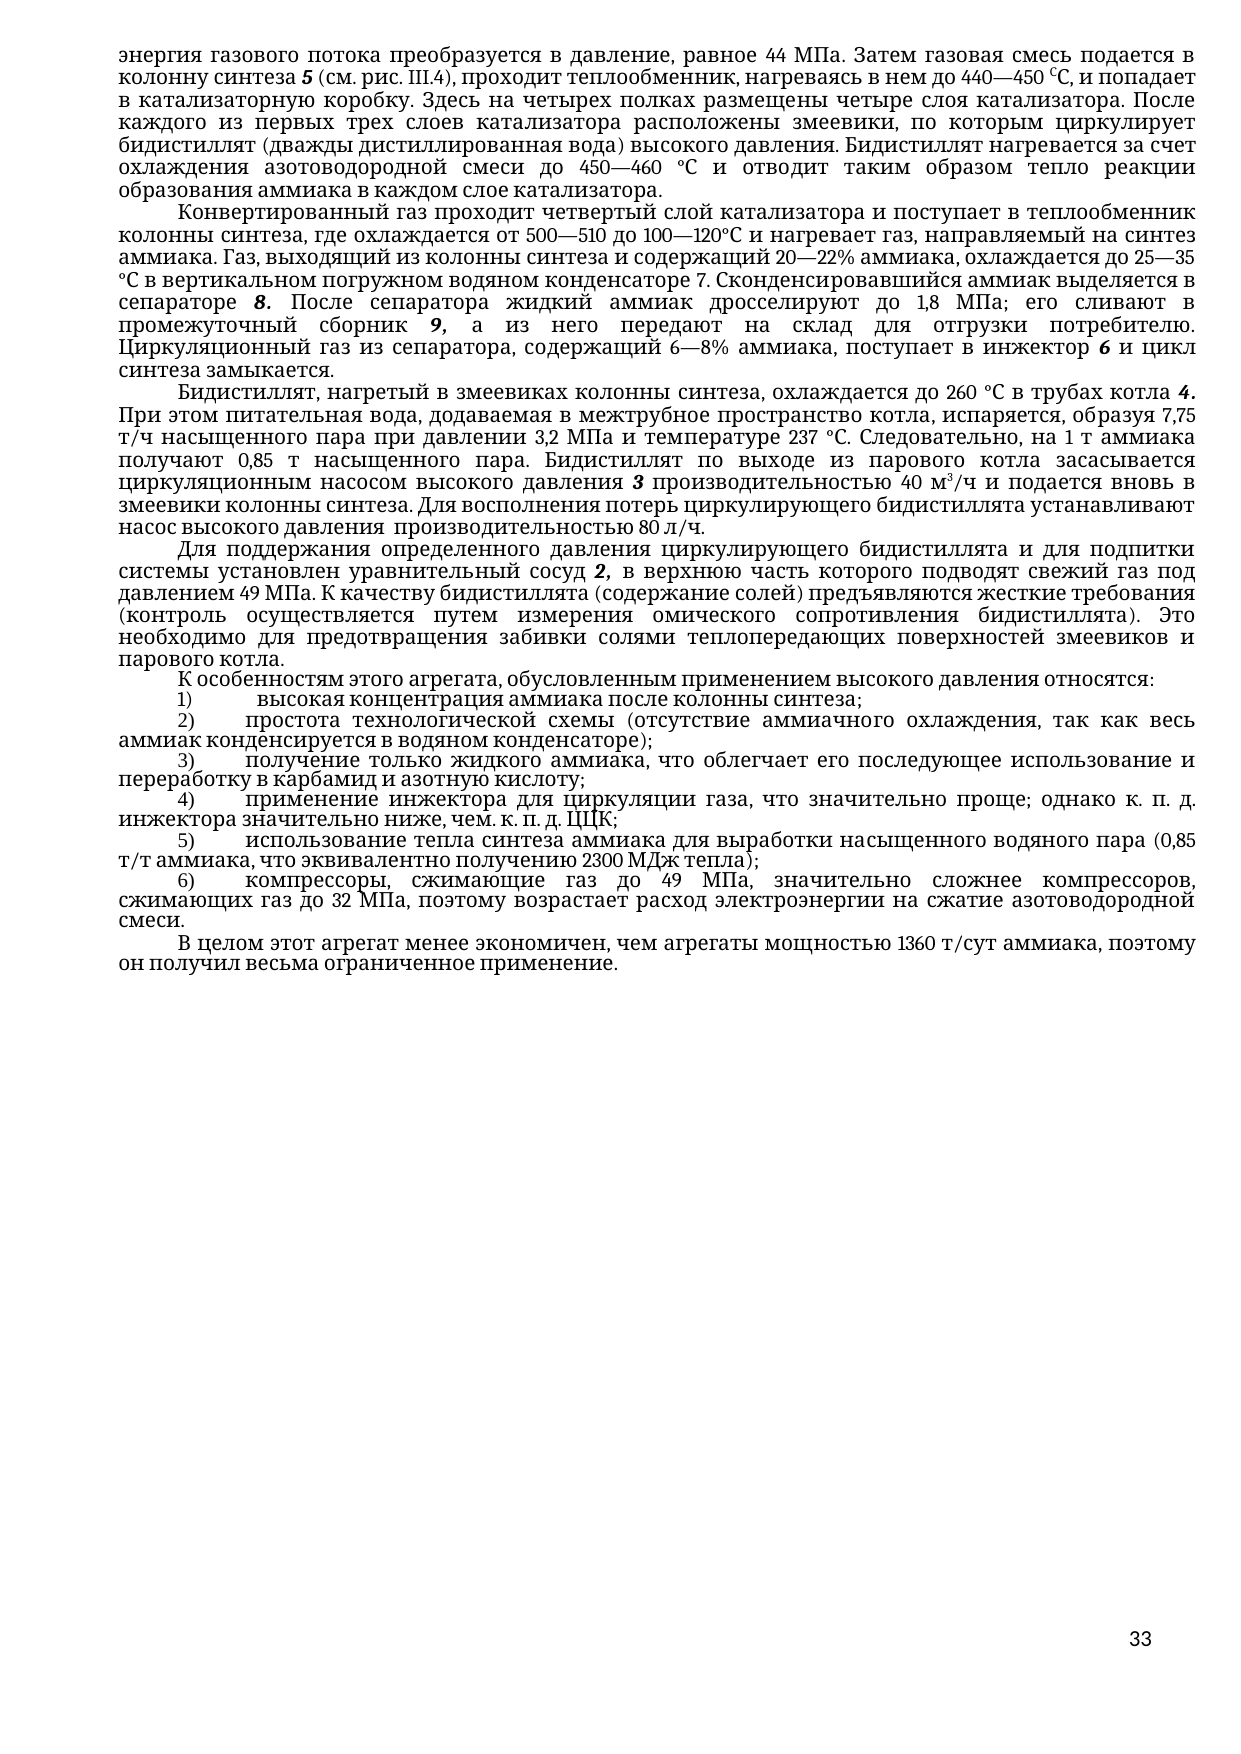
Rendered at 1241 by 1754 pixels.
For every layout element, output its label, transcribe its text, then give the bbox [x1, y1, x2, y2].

list использование тепла синтеза аммиака для выработки насыщенного водяного пара (0,85 т/т аммиака, что эквивалентно получению 2300 МДж тепла); [118, 832, 1196, 872]
list компрессоры, сжимающие газ до 49 МПа, значительно сложнее компрессоров, сжимающих газ до 32 МПа, поэтому возрастает расход электроэнергии на сжатие азотоводородной смеси. [118, 872, 1196, 932]
text Для поддержания определенного давления циркулирующего бидистиллята и для подпитки системы установлен уравнительный сосуд 2, в верхнюю часть которого подводят свежий газ под давлением 49 МПа. К качеству бидистиллята (содержание солей) предъявляются жесткие требования (контроль осуществляется путем измерения омического сопротивления бидистиллята). Это необходимо для предотвращения забивки солями теплопередающих поверхностей змеевиков и парового котла. [118, 539, 1196, 671]
text 1) высокая концентрация аммиака после колонны синтеза; [118, 690, 1196, 711]
text Конвертированный газ проходит четвертый слой катализатора и поступает в теплообменник колонны синтеза, где охлаждается от 500—510 до 100—120°С и нагревает газ, направляемый на синтез аммиака. Газ, выходящий из колонны синтеза и содержащий 20—22% аммиака, охлаждается до 25—35 °С в вертикальном погружном водяном конденсаторе 7. Сконденсировавшийся аммиак выделяется в сепараторе 8. После сепаратора жидкий аммиак дросселируют до 1,8 МПа; его сливают в промежуточный сборник 9, а из него передают на склад для отгрузки потребителю. Циркуляционный газ из сепаратора, содержащий 6—8% аммиака, поступает в инжектор 6 и цикл синтеза замыкается. [118, 202, 1196, 382]
list применение инжектора для циркуляции газа, что значительно проще; однако к. п. д. инжектора значительно ниже, чем. к. п. д. ЦЦК; [118, 791, 1196, 830]
text К особенностям этого агрегата, обусловленным применением высокого давления относятся: [118, 671, 1196, 690]
text Бидистиллят, нагретый в змеевиках колонны синтеза, охлаждается до 260 °С в трубах котла 4. При этом питательная вода, додаваемая в межтрубное пространство котла, испаряется, образуя 7,75 т/ч насыщенного пара при давлении 3,2 МПа и температуре 237 °С. Следовательно, на 1 т аммиака получают 0,85 т насыщенного пара. Бидистиллят по выходе из парового котла засасывается циркуляционным насосом высокого давления 3 производительностью 40 м3/ч и подается вновь в змеевики колонны синтеза. Для восполнения потерь циркулирующего бидистиллята устанавливают насос высокого давления производительностью 80 л/ч. [118, 382, 1196, 539]
list получение только жидкого аммиака, что облегчает его последующее использование и переработку в карбамид и азотную кислоту; [118, 752, 1196, 791]
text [118, 44, 1196, 202]
text В целом этот агрегат менее экономичен, чем агрегаты мощностью 1360 т/сут аммиака, поэтому он получил весьма ограниченное применение. [118, 935, 1196, 975]
list простота технологической схемы (отсутствие аммиачного охлаждения, так как весь аммиак конденсируется в водяном конденсаторе); [118, 711, 1196, 752]
